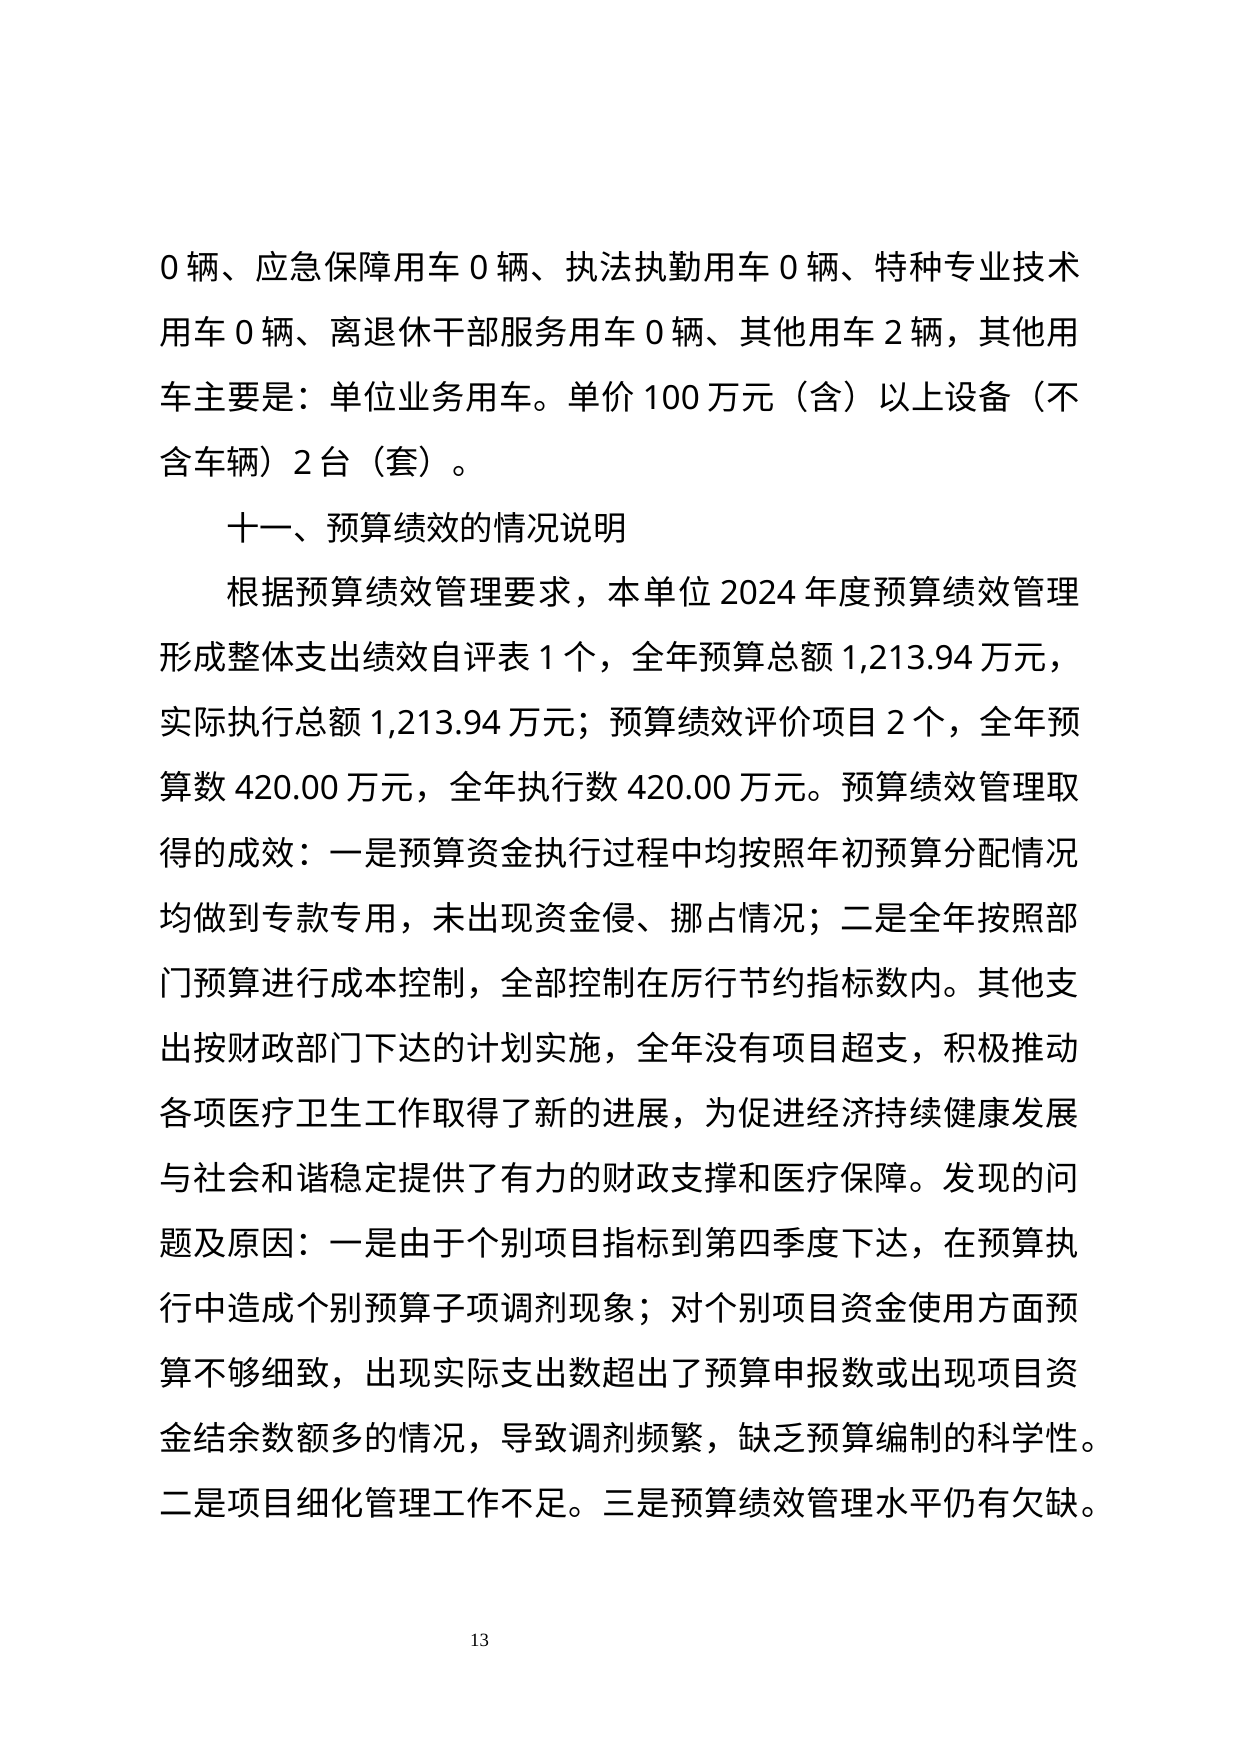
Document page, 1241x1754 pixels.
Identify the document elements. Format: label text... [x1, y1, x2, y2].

text 十一、预算绩效的情况说明 [159, 493, 1081, 558]
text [159, 233, 1081, 493]
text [159, 558, 1081, 1533]
